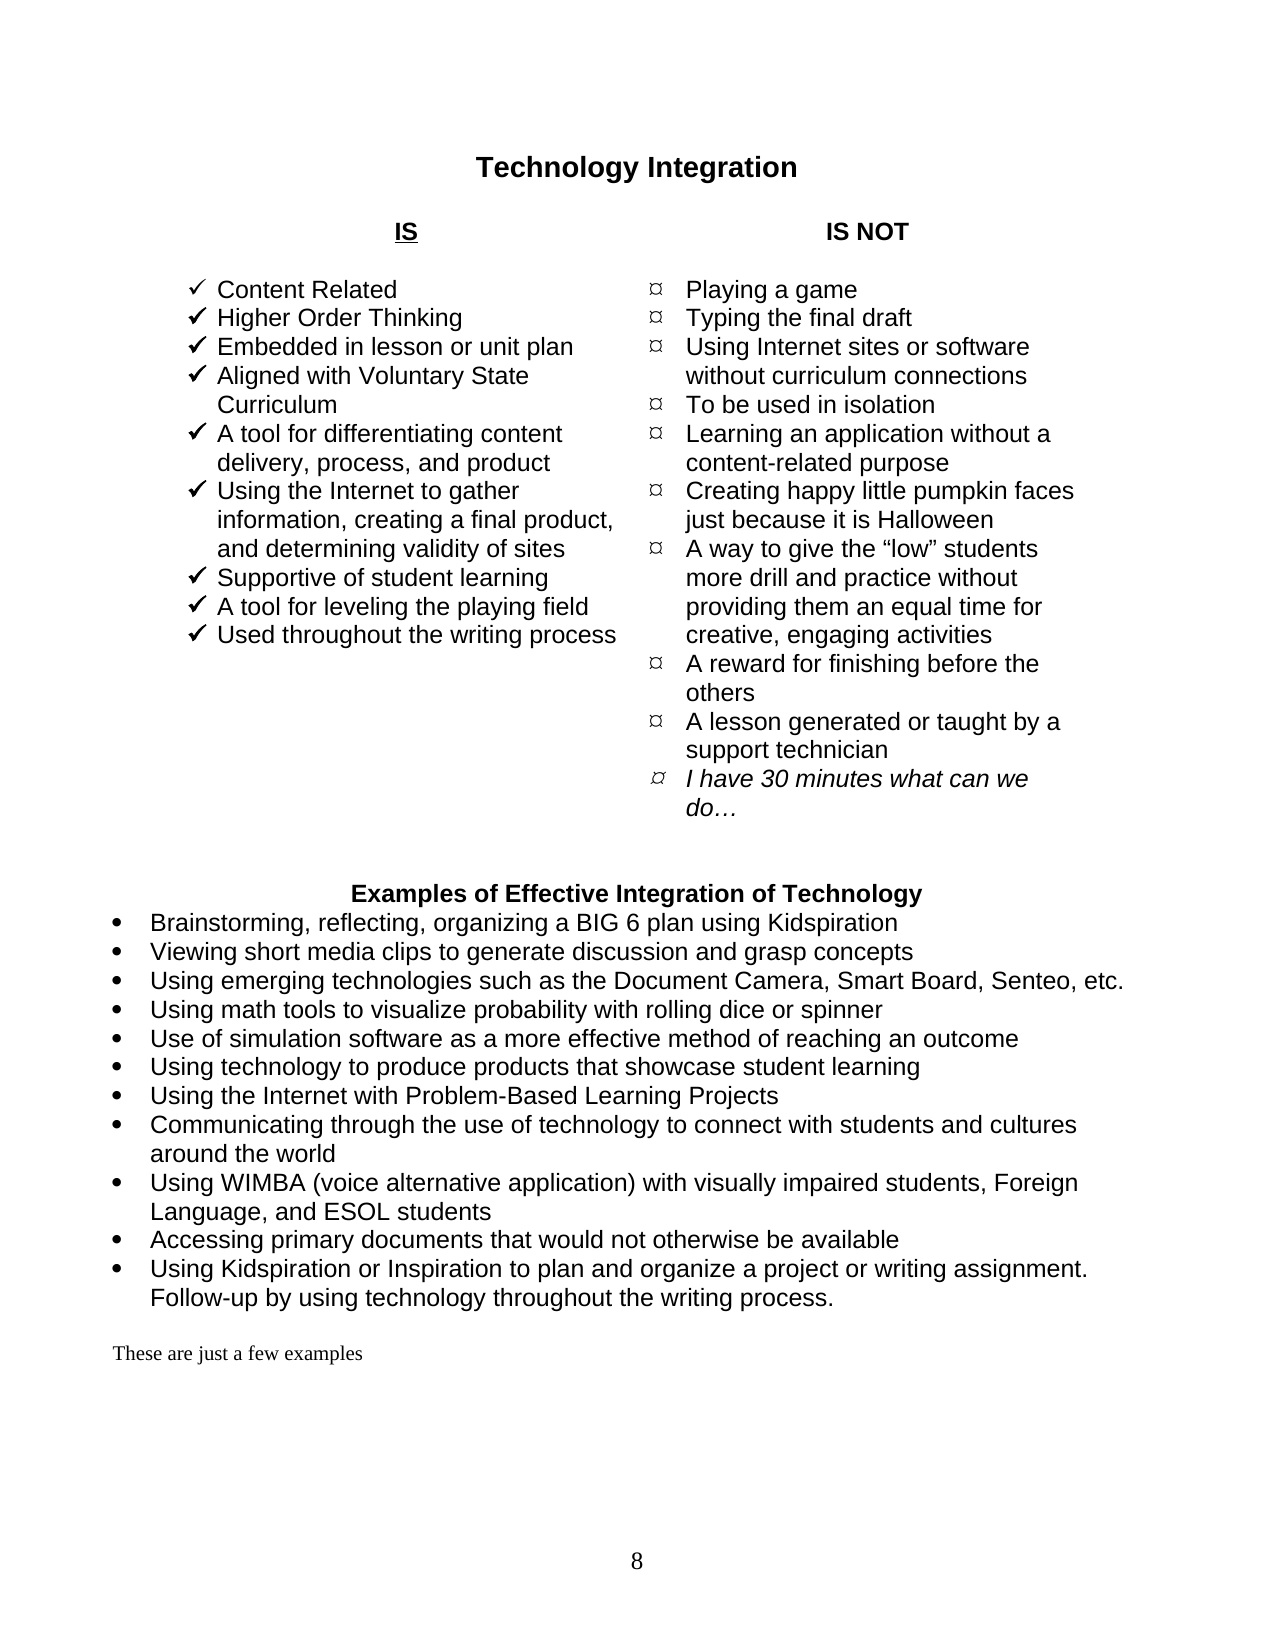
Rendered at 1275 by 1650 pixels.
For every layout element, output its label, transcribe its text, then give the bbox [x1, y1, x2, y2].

table_header IS Content Related Higher Order Thinking Embedded in lesson or unit plan Aligned with Curriculum A tool for differentiating content delivery, process, and product Using the Internet to gather information, creating a final product, and determining validity of sites Supportive of student learning A tool for leveling the playing field Used throughout the writing process [176, 217, 637, 822]
list Accessing primary documents that would not otherwise be available [112, 1225, 1161, 1254]
list Brainstorming, reflecting, organizing a BIG 6 plan using Kidspiration [112, 908, 1161, 937]
table_header IS NOT Playing a game Typing the final draft Using Internet sites or software without curriculum connections To be used in isolation Learning an application without a content-related purpose Creating happy little pumpkin faces just because it is Halloween A way to give the “low” students more drill and practice without providing them an equal time for creative, engaging activities A reward for finishing before the others A lesson generated or taught by a support technician I have 30 minutes what can we do… [637, 217, 1098, 822]
list Using Kidspiration or Inspiration to plan and organize a project or writing assignment. Follow-up by using technology throughout the writing process. [112, 1254, 1161, 1312]
list Using the Internet with Problem-Based Learning Projects [112, 1081, 1161, 1110]
list Communicating through the use of technology to connect with students and cultures around the world [112, 1110, 1161, 1168]
list Using math tools to visualize probability with rolling dice or spinner [112, 995, 1161, 1023]
list Using technology to produce products that showcase student learning [112, 1052, 1161, 1081]
text These are just a few examples [112, 1341, 1161, 1364]
list Use of simulation software as a more effective method of reaching an outcome [112, 1023, 1161, 1052]
list Viewing short media clips to generate discussion and grasp concepts [112, 937, 1161, 966]
list Using WIMBA (voice alternative application) with visually impaired students, Foreign Language, and ESOL students [112, 1168, 1161, 1225]
text Examples of Effective Integration of Technology [112, 879, 1161, 908]
list Using emerging technologies such as the Document Camera, Smart Board, Senteo, etc. [112, 966, 1161, 995]
text Technology Integration [112, 150, 1161, 183]
